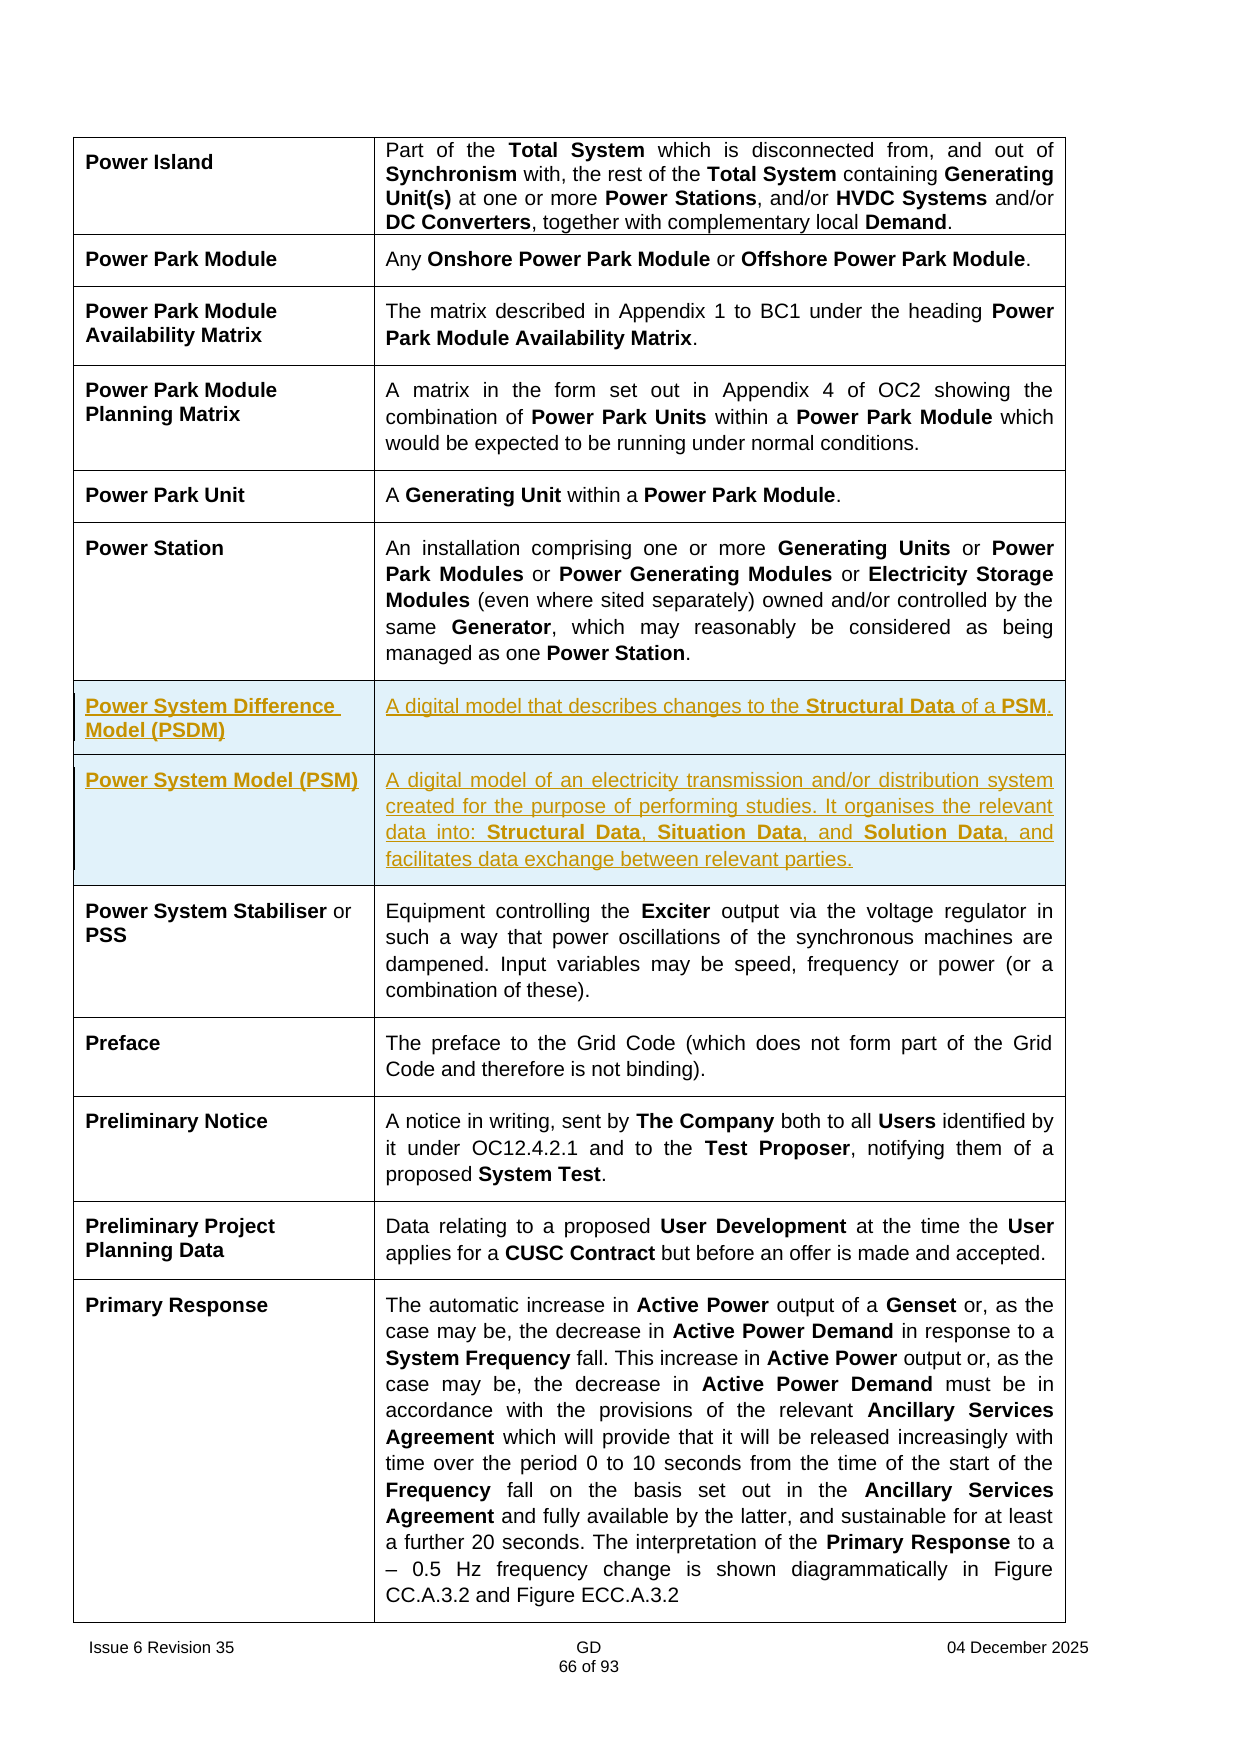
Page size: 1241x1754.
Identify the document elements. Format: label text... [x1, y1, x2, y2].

table_cell Power Park Unit [74, 471, 374, 522]
table_cell Any Onshore Power Park Module or Offshore Power Park Module. [375, 235, 1065, 286]
table_cell A Generating Unit within a Power Park Module. [375, 471, 1065, 522]
table_cell Power Park Module Availability Matrix [74, 287, 374, 364]
table_cell Power Island [74, 138, 374, 233]
table_cell Power Park Module [74, 235, 374, 286]
table_cell Power System Stabiliser or PSS [74, 886, 374, 1017]
table_cell A matrix in the form set out in Appendix 4 of OC2 showing the combination of Power Park Units within a Power Park Module which would be expected to be running under normal conditions. [375, 366, 1065, 470]
table_cell Part of the Total System which is disconnected from, and out of Synchronism with, the rest of the Total System containing Generating Unit(s) at one or more Power Stations, and/or HVDC Systems and/or DC Converters, together with complementary local Demand. [375, 138, 1065, 233]
table_cell A notice in writing, sent by The Company both to all Users identified by it under OC12.4.2.1 and to the Test Proposer, notifying them of a proposed System Test. [375, 1097, 1065, 1201]
table_cell The automatic increase in Active Power output of a Genset or, as the case may be, the decrease in Active Power Demand in response to a System Frequency fall. This increase in Active Power output or, as the case may be, the decrease in Active Power Demand must be in accordance with the provisions of the relevant Ancillary Services Agreement which will provide that it will be released increasingly with time over the period 0 to 10 seconds from the time of the start of the Frequency fall on the basis set out in the Ancillary Services Agreement and fully available by the latter, and sustainable for at least a further 20 seconds. The interpretation of the Primary Response to a – 0.5 Hz frequency change is shown diagrammatically in Figure CC.A.3.2 and Figure ECC.A.3.2 [375, 1280, 1065, 1622]
table_cell Data relating to a proposed User Development at the time the User applies for a CUSC Contract but before an offer is made and accepted. [375, 1202, 1065, 1279]
table_cell Power Park Module Planning Matrix [74, 366, 374, 470]
table_cell Equipment controlling the Exciter output via the voltage regulator in such a way that power oscillations of the synchronous machines are dampened. Input variables may be speed, frequency or power (or a combination of these). [375, 886, 1065, 1017]
table_cell Preface [74, 1018, 374, 1096]
table_cell Primary Response [74, 1280, 374, 1622]
table_cell The matrix described in Appendix 1 to BC1 under the heading Power Park Module Availability Matrix. [375, 287, 1065, 364]
table_cell Power Station [74, 523, 374, 680]
table_cell Preliminary Project Planning Data [74, 1202, 374, 1279]
table_cell The preface to the Grid Code (which does not form part of the Grid Code and therefore is not binding). [375, 1018, 1065, 1096]
table_cell An installation comprising one or more Generating Units or Power Park Modules or Power Generating Modules or Electricity Storage Modules (even where sited separately) owned and/or controlled by the same Generator, which may reasonably be considered as being managed as one Power Station. [375, 523, 1065, 680]
table_cell Preliminary Notice [74, 1097, 374, 1201]
